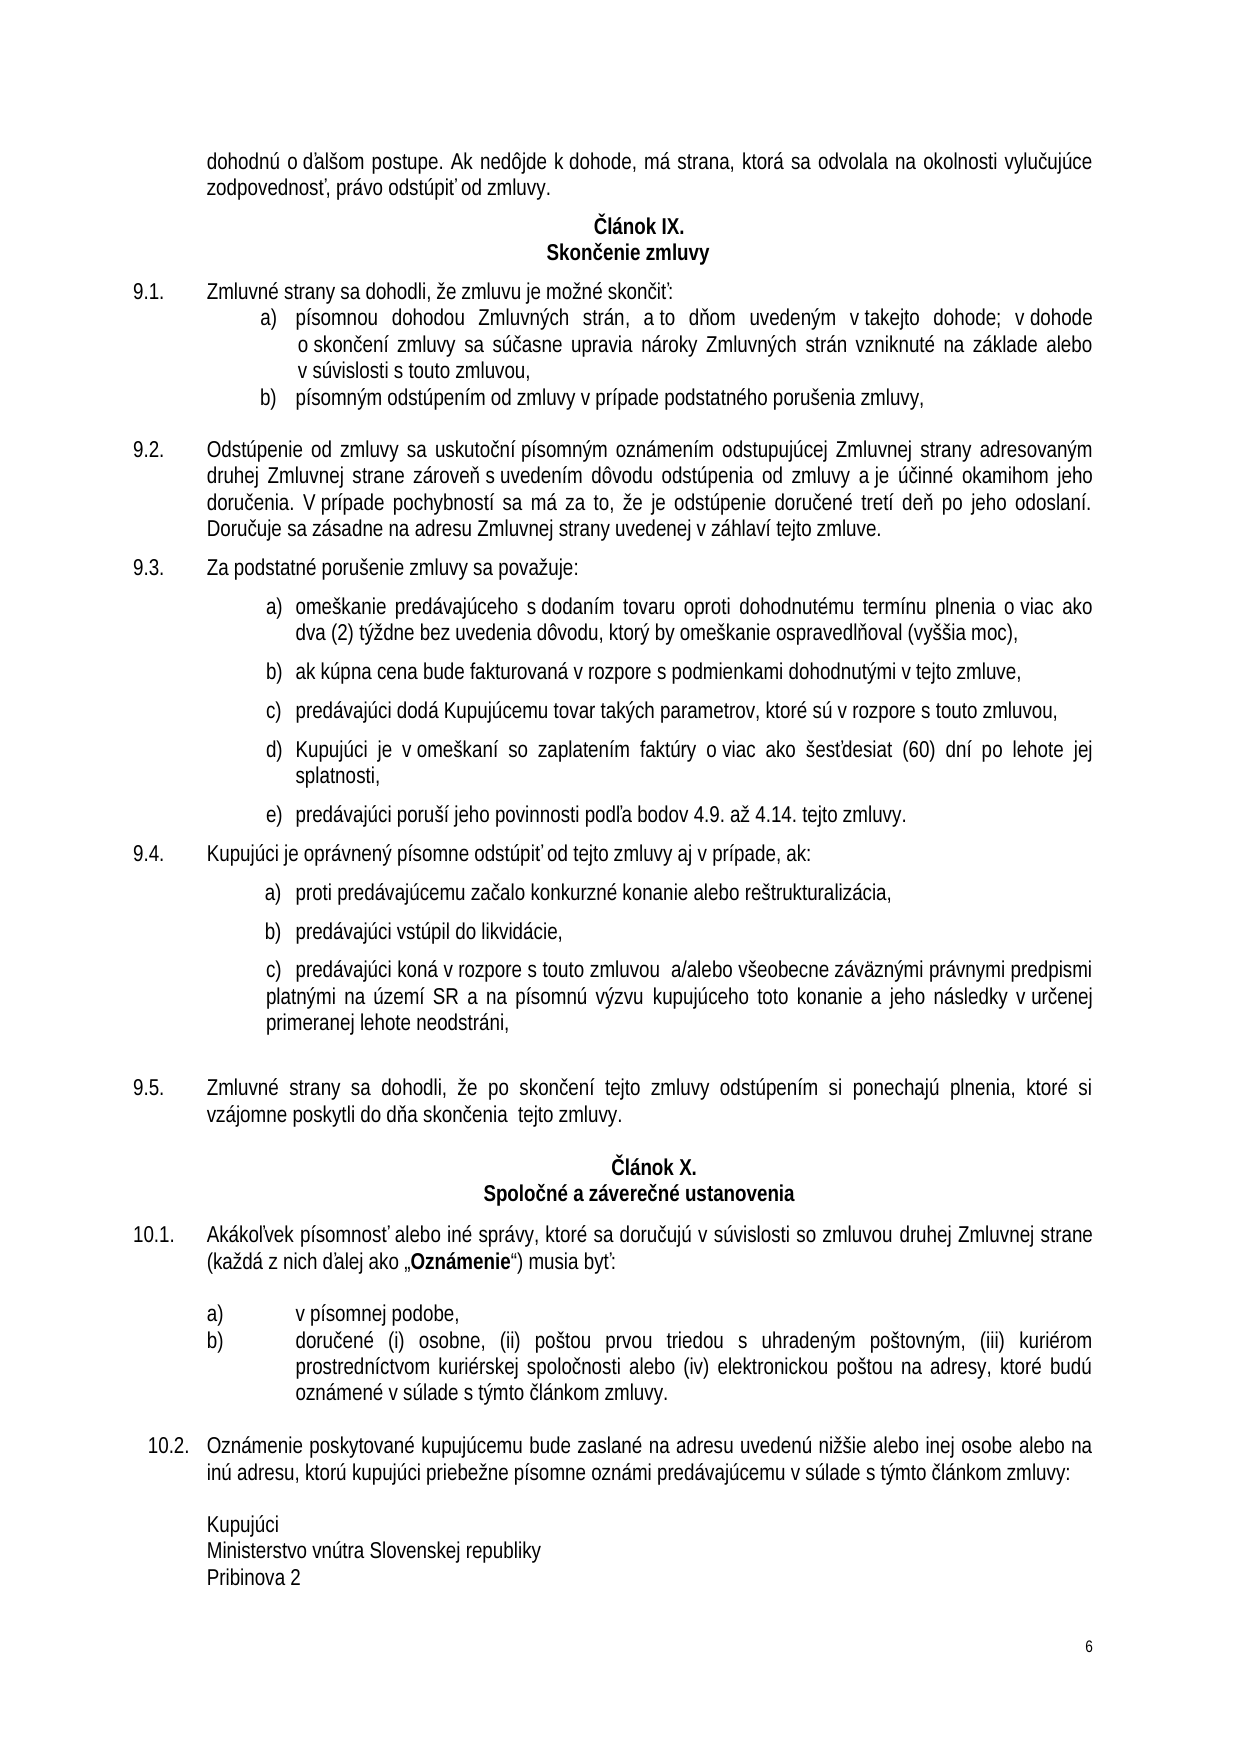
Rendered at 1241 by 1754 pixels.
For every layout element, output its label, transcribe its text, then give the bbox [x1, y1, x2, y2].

list Za podstatné porušenie zmluvy sa považuje: [133, 554, 1093, 580]
text Pribinova 2 [162, 1564, 1093, 1590]
list Odstúpenie od zmluvy sa uskutoční písomným oznámením odstupujúcej Zmluvnej strany adresovaným druhej Zmluvnej strane zároveň s uvedením dôvodu odstúpenia od zmluvy a je účinné okamihom jeho doručenia. V prípade pochybností sa má za to, že je odstúpenie doručené tretí deň po jeho odoslaní. Doručuje sa zásadne na adresu Zmluvnej strany uvedenej v záhlaví tejto zmluve. [133, 436, 1093, 542]
list predávajúci vstúpil do likvidácie, [221, 918, 1093, 944]
list Článok IX. [185, 213, 1093, 239]
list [148, 148, 1093, 200]
list doručené (i) osobne, (ii) poštou prvou triedou s uhradeným poštovným, (iii) kuriérom prostredníctvom kuriérskej spoločnosti alebo (iv) elektronickou poštou na adresy, ktoré budú oznámené v súlade s týmto článkom zmluvy. [207, 1327, 1093, 1406]
list v písomnej podobe, [207, 1300, 1093, 1327]
list Zmluvné strany sa dohodli, že zmluvu je možné skončiť: [133, 278, 1093, 304]
text Spoločné a záverečné ustanovenia [185, 1180, 1093, 1206]
list Kupujúci je oprávnený písomne odstúpiť od tejto zmluvy aj v prípade, ak: [133, 840, 1093, 866]
list písomnou dohodou Zmluvných strán, a to dňom uvedeným v takejto dohode; v dohode o skončení zmluvy sa súčasne upravia nároky Zmluvných strán vzniknuté na základe alebo v súvislosti s touto zmluvou, [260, 304, 1093, 383]
list predávajúci poruší jeho povinnosti podľa bodov 4.9. až 4.14. tejto zmluvy. [266, 801, 1093, 827]
list písomným odstúpením od zmluvy v prípade podstatného porušenia zmluvy, [260, 383, 1093, 410]
list predávajúci dodá Kupujúcemu tovar takých parametrov, ktoré sú v rozpore s touto zmluvou, [266, 697, 1093, 723]
text Kupujúci [207, 1511, 1093, 1537]
list proti predávajúcemu začalo konkurzné konanie alebo reštrukturalizácia, [221, 879, 1093, 905]
list omeškanie predávajúceho s dodaním tovaru oproti dohodnutému termínu plnenia o viac ako dva (2) týždne bez uvedenia dôvodu, ktorý by omeškanie ospravedlňoval (vyššia moc), [266, 593, 1093, 646]
list predávajúci koná v rozpore s touto zmluvou a/alebo všeobecne záväznými právnymi predpismi platnými na území SR a na písomnú výzvu kupujúceho toto konanie a jeho následky v určenej primeranej lehote neodstráni, [266, 956, 1093, 1036]
list Ministerstvo vnútra Slovenskej republiky [162, 1537, 1093, 1564]
list Kupujúci je v omeškaní so zaplatením faktúry o viac ako šesťdesiat (60) dní po lehote jej splatnosti, [266, 736, 1093, 788]
text Článok X. [148, 1153, 1093, 1180]
list ak kúpna cena bude fakturovaná v rozpore s podmienkami dohodnutými v tejto zmluve, [266, 658, 1093, 684]
list Oznámenie poskytované kupujúcemu bude zaslané na adresu uvedenú nižšie alebo inej osobe alebo na inú adresu, ktorú kupujúci priebežne písomne oznámi predávajúcemu v súlade s týmto článkom zmluvy: [148, 1432, 1093, 1485]
text Skončenie zmluvy [148, 239, 1093, 266]
list Akákoľvek písomnosť alebo iné správy, ktoré sa doručujú v súvislosti so zmluvou druhej Zmluvnej strane (každá z nich ďalej ako „Oznámenie“) musia byť: [133, 1221, 1093, 1274]
list Zmluvné strany sa dohodli, že po skončení tejto zmluvy odstúpením si ponechajú plnenia, ktoré si vzájomne poskytli do dňa skončenia tejto zmluvy. [133, 1074, 1093, 1127]
